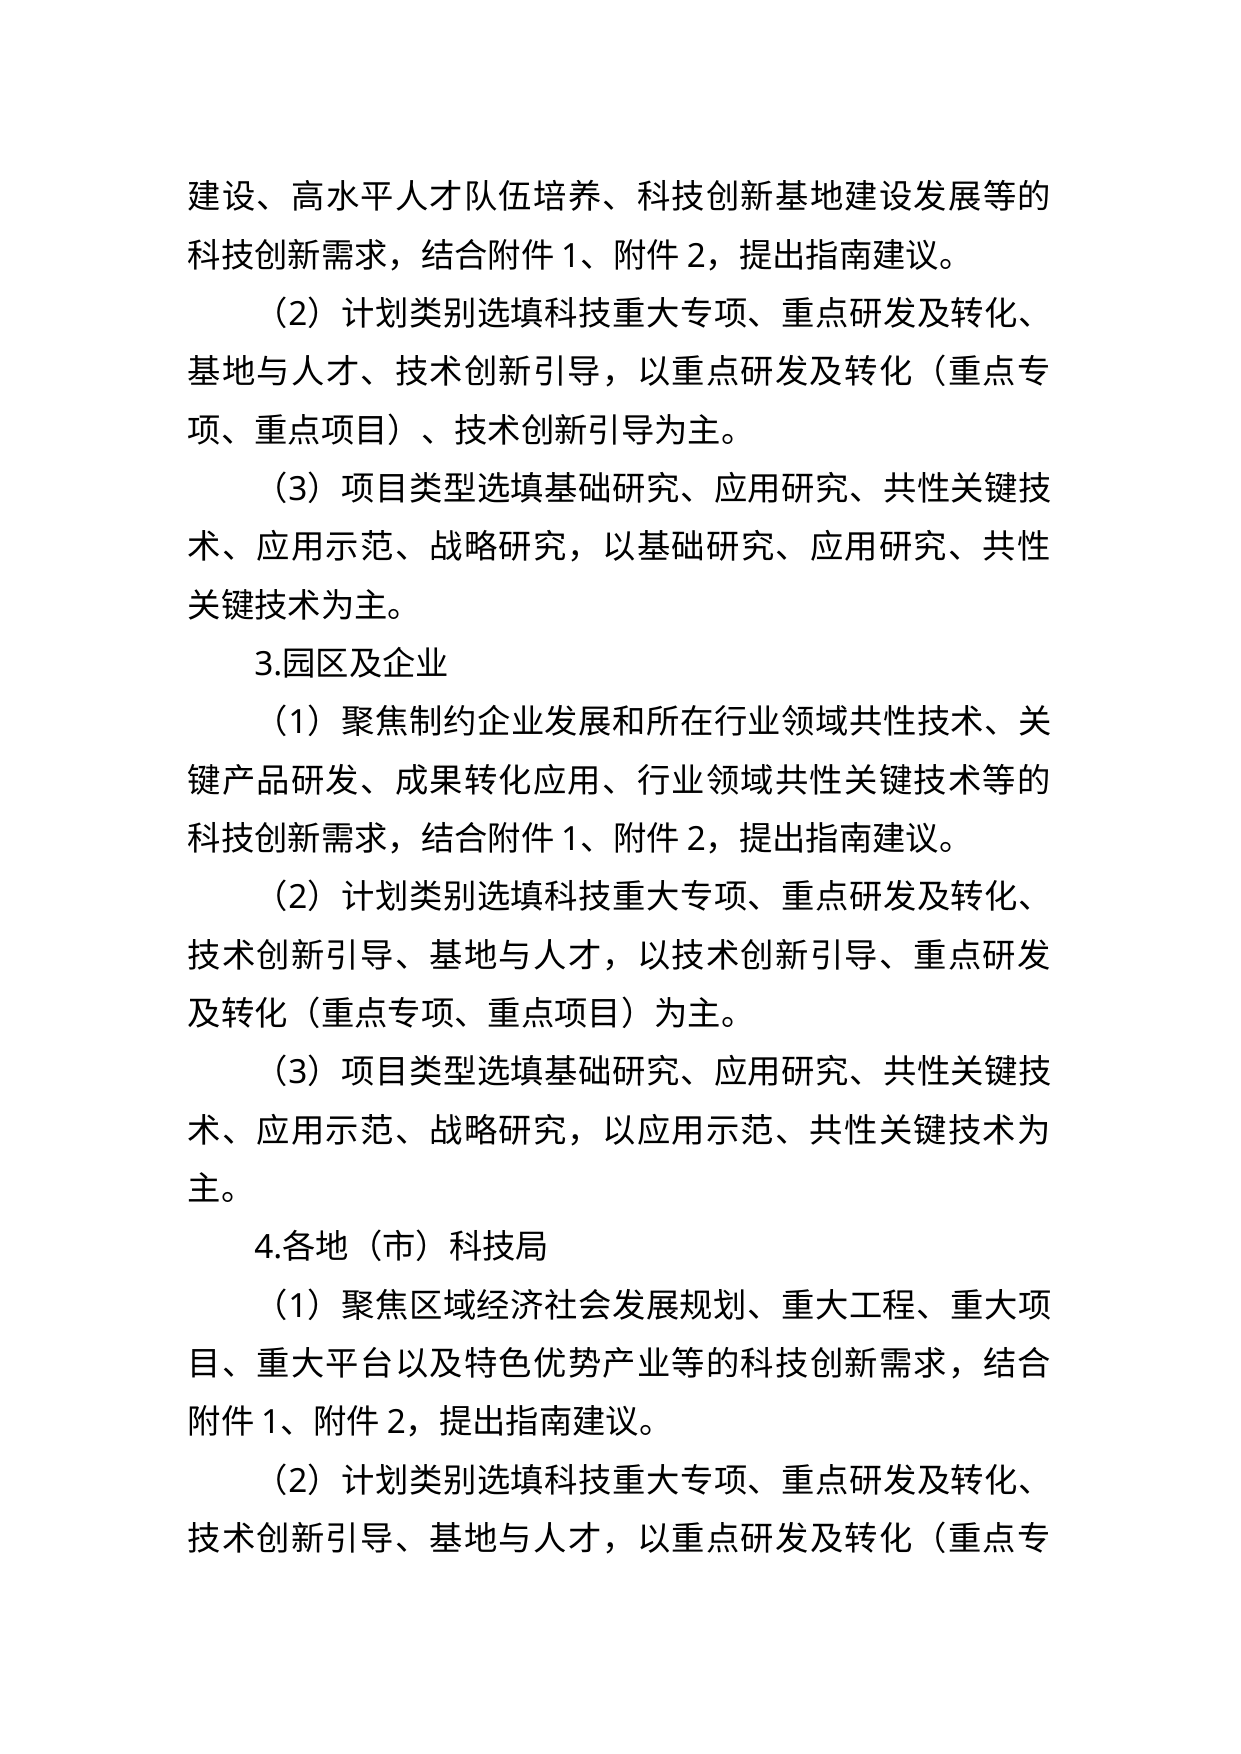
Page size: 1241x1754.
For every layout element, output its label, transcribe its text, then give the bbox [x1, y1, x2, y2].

text （1）聚焦区域经济社会发展规划、重大工程、重大项目、重大平台以及特色优势产业等的科技创新需求，结合附件1、附件2，提出指南建议。 [187, 1270, 1053, 1445]
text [187, 162, 1053, 279]
text （3）项目类型选填基础研究、应用研究、共性关键技术、应用示范、战略研究，以应用示范、共性关键技术为主。 [187, 1037, 1053, 1212]
text （3）项目类型选填基础研究、应用研究、共性关键技术、应用示范、战略研究，以基础研究、应用研究、共性关键技术为主。 [187, 454, 1053, 629]
text （1）聚焦制约企业发展和所在行业领域共性技术、关键产品研发、成果转化应用、行业领域共性关键技术等的科技创新需求，结合附件1、附件2，提出指南建议。 [187, 687, 1053, 862]
text （2）计划类别选填科技重大专项、重点研发及转化、基地与人才、技术创新引导，以重点研发及转化（重点专项、重点项目）、技术创新引导为主。 [187, 279, 1053, 454]
text 3.园区及企业 [187, 629, 1053, 687]
text （2）计划类别选填科技重大专项、重点研发及转化、技术创新引导、基地与人才，以技术创新引导、重点研发及转化（重点专项、重点项目）为主。 [187, 862, 1053, 1037]
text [187, 1445, 1053, 1562]
text 4.各地（市）科技局 [187, 1212, 1053, 1270]
